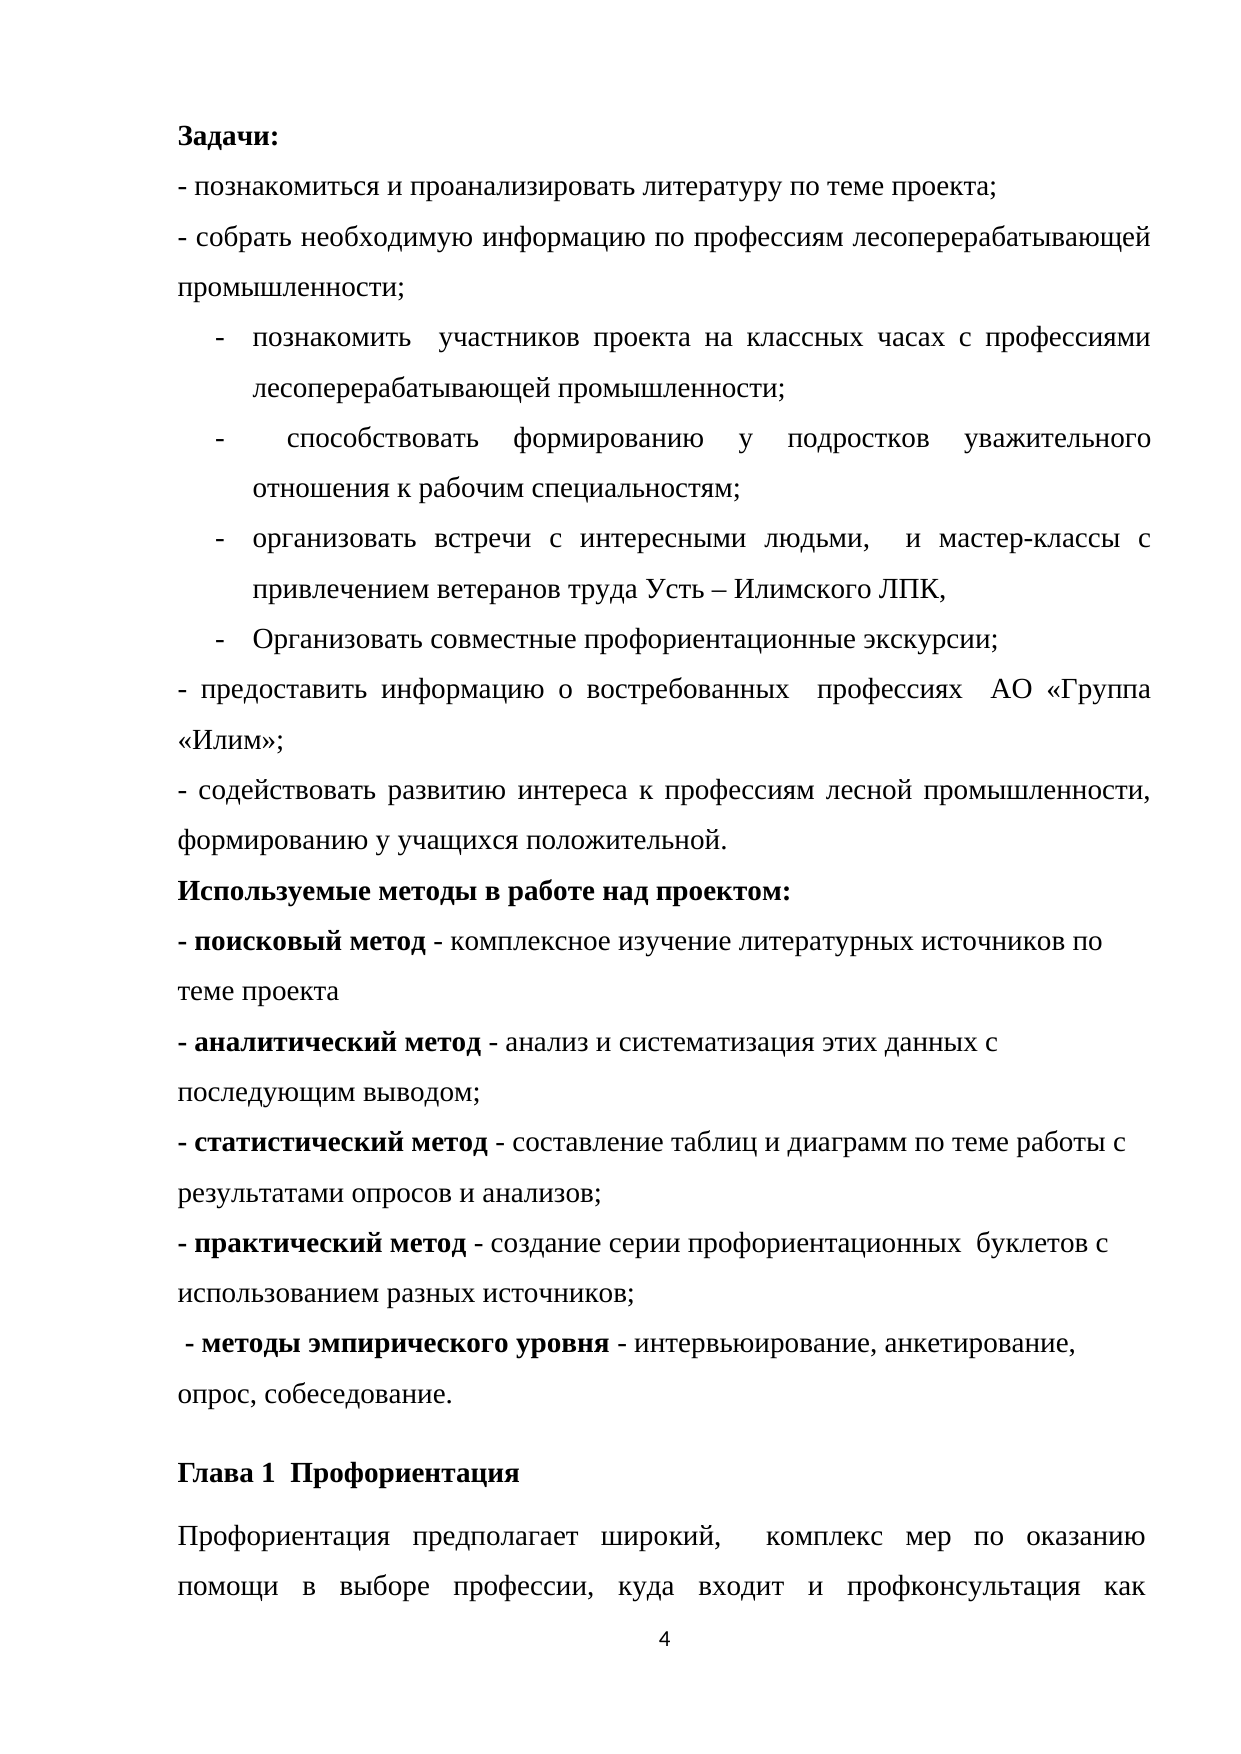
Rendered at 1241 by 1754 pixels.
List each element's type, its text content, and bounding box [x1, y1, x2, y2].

text - поисковый метод - комплексное изучение литературных источников по теме проекта [177, 923, 1152, 1007]
list способствовать формированию у подростков уважительного отношения к рабочим специальностям; [215, 420, 1152, 504]
list организовать встречи с интересными людьми, и мастер-классы с привлечением ветеранов труда Усть – Илимского ЛПК, [215, 521, 1152, 604]
text Используемые методы в работе над проектом: [177, 873, 1152, 906]
text Задачи: [177, 118, 1152, 152]
text - содействовать развитию интереса к профессиям лесной промышленности, формированию у учащихся положительной. [177, 772, 1152, 856]
list познакомить участников проекта на классных часах с профессиями лесоперерабатывающей промышленности; [215, 319, 1152, 403]
text - методы эмпирического уровня - интервьюирование, анкетирование, опрос, собеседование. [177, 1326, 1152, 1409]
subtitle Глава 1 Профориентация [177, 1455, 1152, 1489]
text - практический метод - создание серии профориентационных буклетов с использованием разных источников; [177, 1225, 1152, 1309]
list Организовать совместные профориентационные экскурсии; [215, 621, 1152, 655]
text - статистический метод - составление таблиц и диаграмм по теме работы с результатами опросов и анализов; [177, 1124, 1152, 1208]
text - предоставить информацию о востребованных профессиях АО «Группа «Илим»; [177, 672, 1152, 755]
text - аналитический метод - анализ и систематизация этих данных с последующим выводом; [177, 1024, 1152, 1108]
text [177, 1518, 1146, 1602]
text - познакомиться и проанализировать литературу по теме проекта; [177, 168, 1152, 202]
text - собрать необходимую информацию по профессиям лесоперерабатывающей промышленности; [177, 219, 1152, 303]
